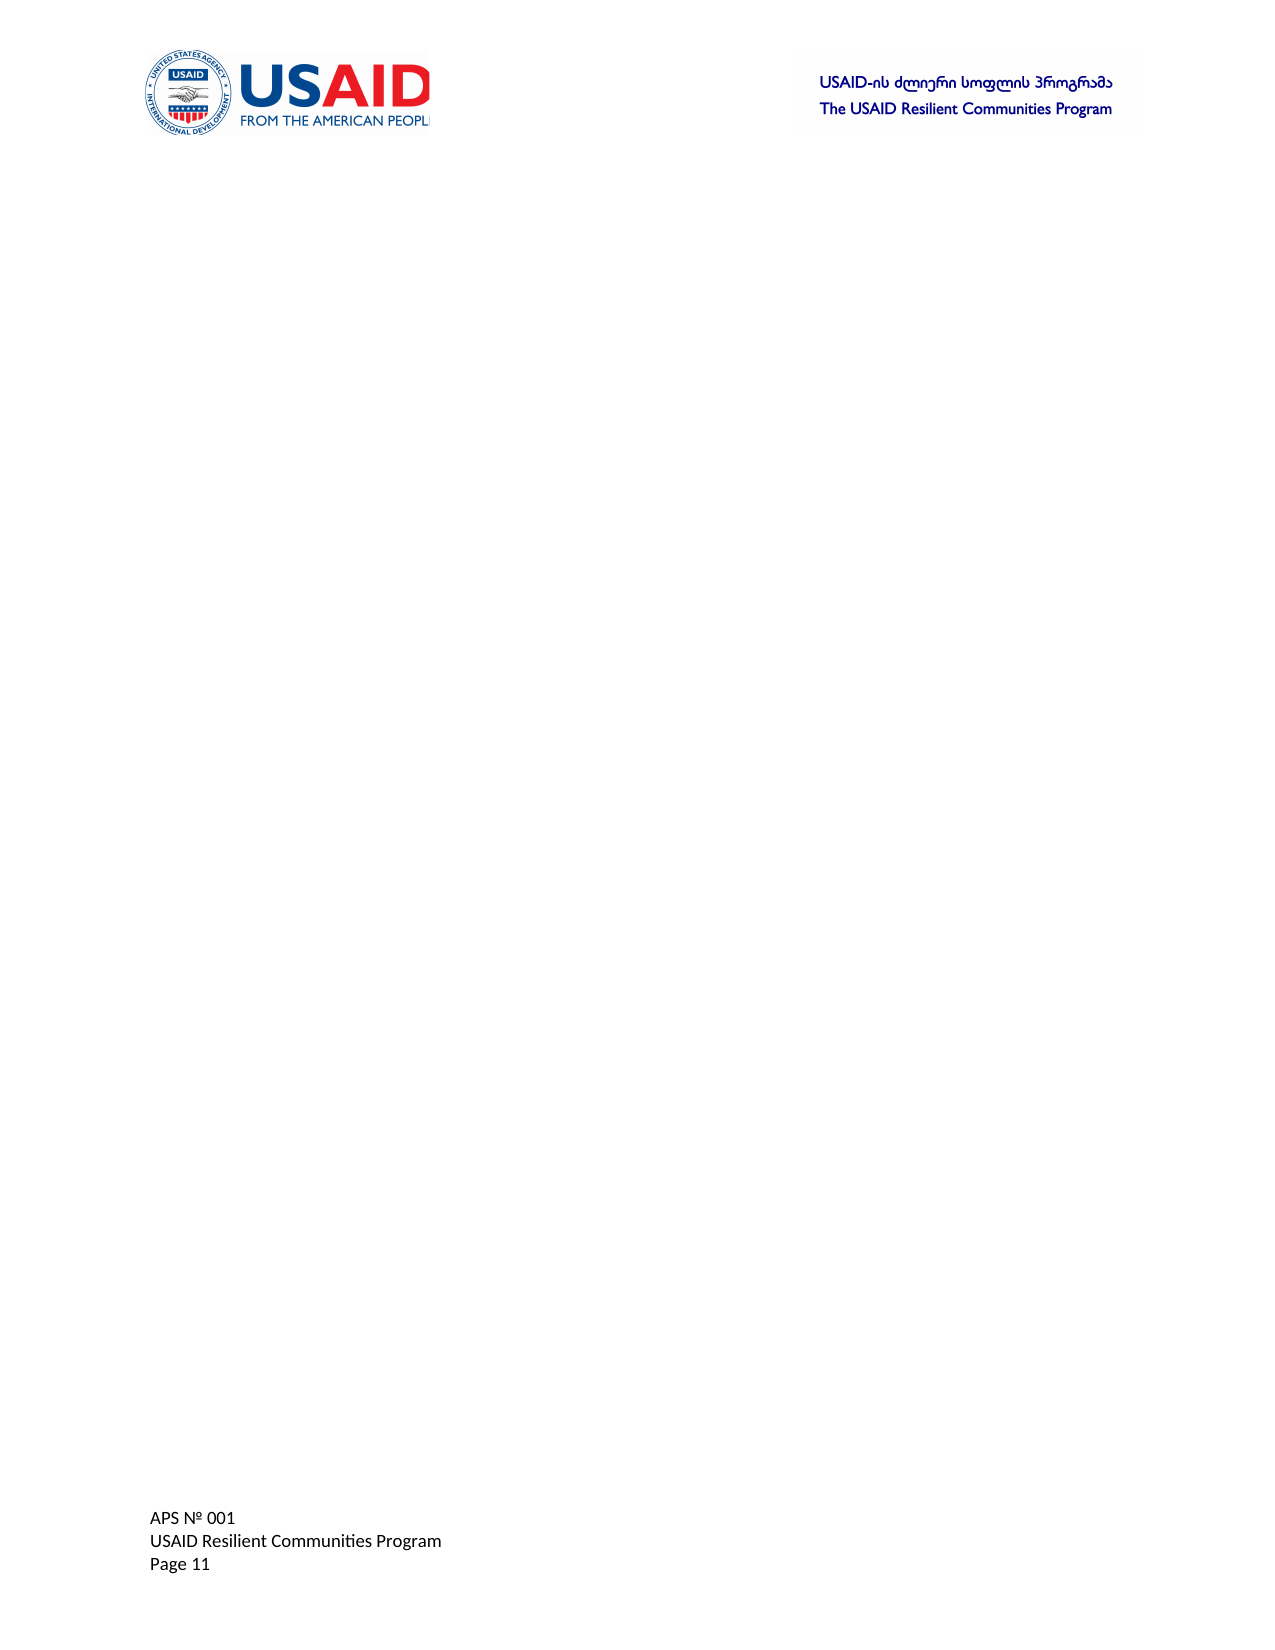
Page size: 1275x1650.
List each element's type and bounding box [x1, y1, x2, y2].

picture [795, 48, 1139, 134]
picture [145, 50, 430, 135]
